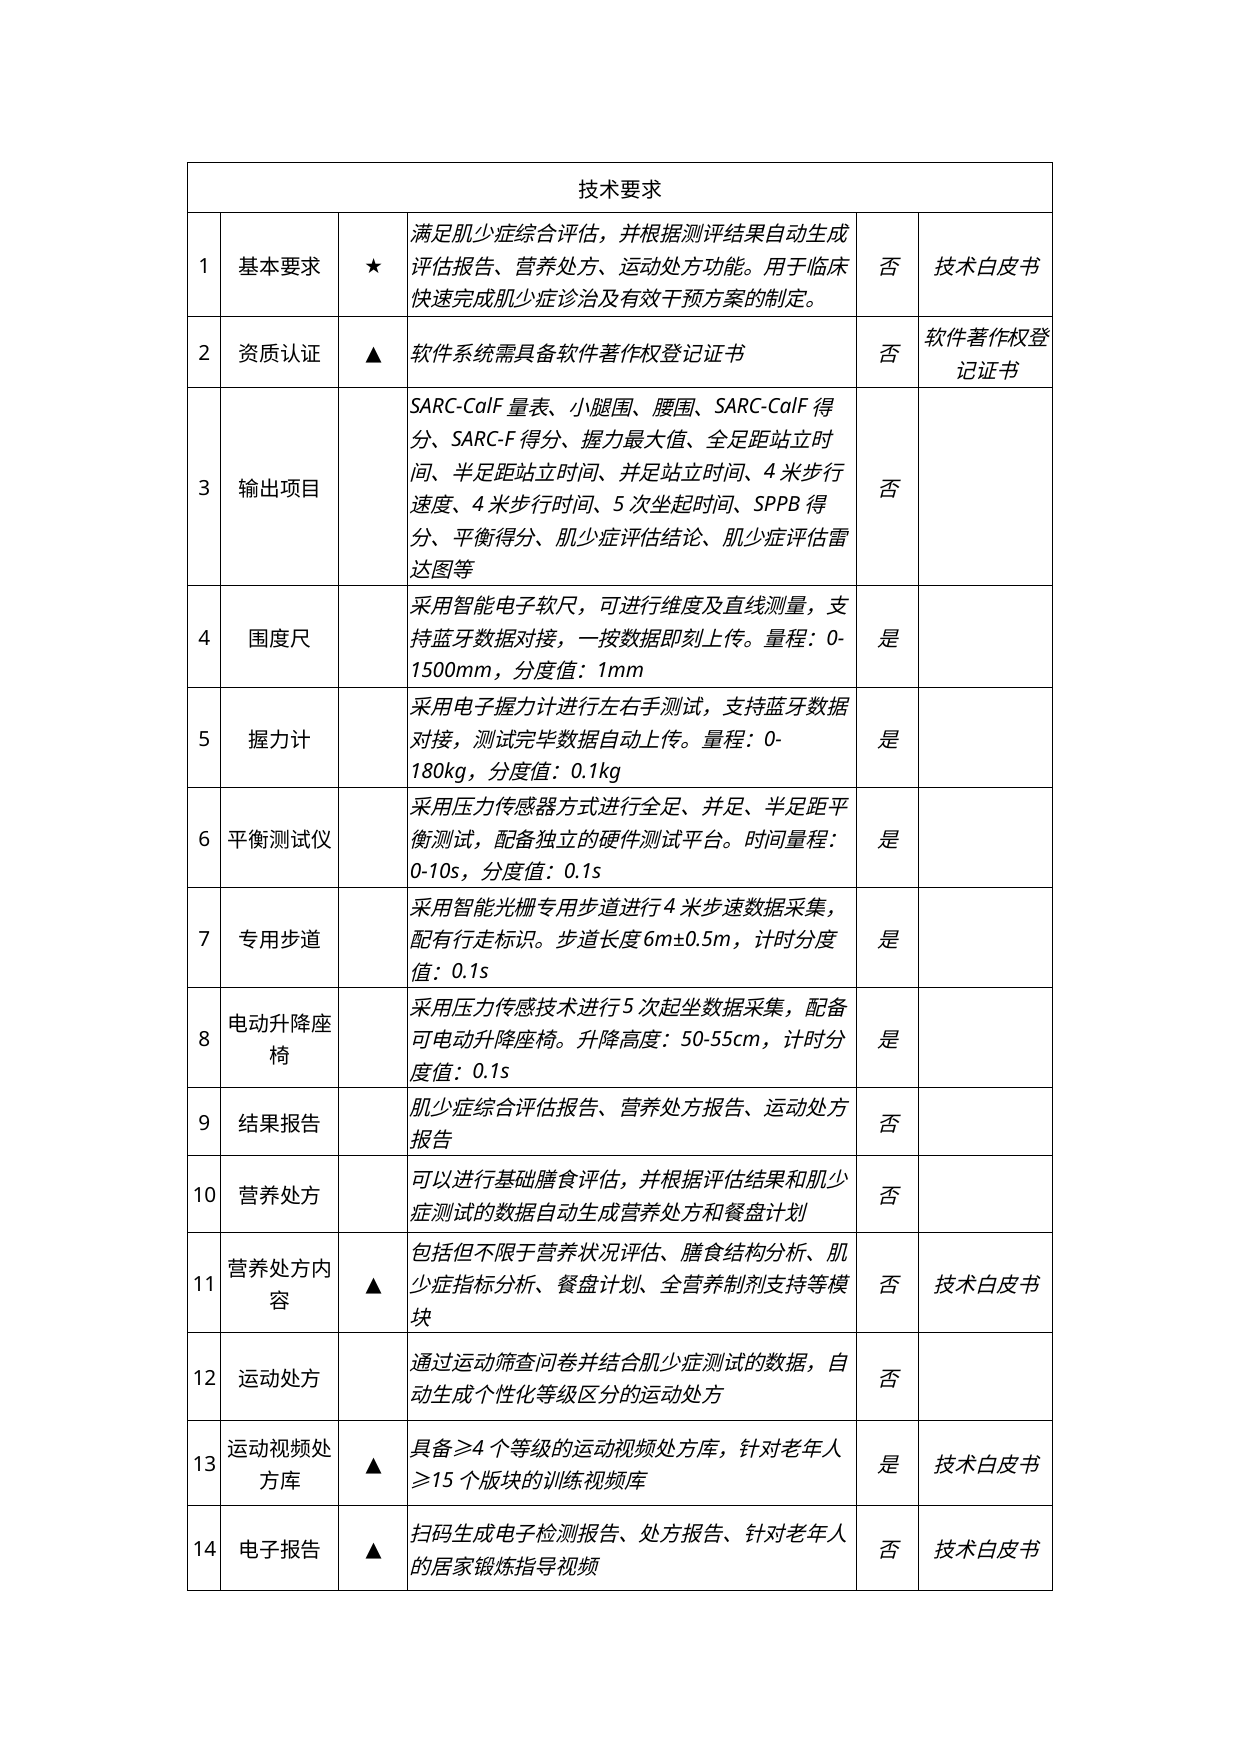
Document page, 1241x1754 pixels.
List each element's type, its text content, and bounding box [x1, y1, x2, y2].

table_cell 通过运动筛查问卷并结合肌少症测试的数据，自动生成个性化等级区分的运动处方 [408, 1333, 856, 1419]
table_cell 技术要求 [188, 163, 1052, 212]
table_cell 是 [857, 586, 918, 687]
table_cell [919, 688, 1052, 787]
table_cell [339, 988, 407, 1087]
table_cell 否 [857, 213, 918, 316]
table_cell 软件著作权登记证书 [919, 317, 1052, 387]
table_cell 8 [188, 988, 220, 1087]
table_cell [919, 388, 1052, 584]
table_cell 具备≥4个等级的运动视频处方库，针对老年人≥15个版块的训练视频库 [408, 1421, 856, 1505]
table_cell 11 [188, 1233, 220, 1332]
table_cell [339, 688, 407, 787]
table_cell [919, 1088, 1052, 1155]
table_cell 采用智能电子软尺，可进行维度及直线测量，支持蓝牙数据对接，一按数据即刻上传。量程：0-1500mm，分度值：1mm [408, 586, 856, 687]
table_cell 是 [857, 1421, 918, 1505]
table_cell ▲ [339, 1421, 407, 1505]
table_cell 14 [188, 1506, 220, 1590]
table_cell 软件系统需具备软件著作权登记证书 [408, 317, 856, 387]
table_cell 1 [188, 213, 220, 316]
table_cell ▲ [339, 1506, 407, 1590]
table_cell 12 [188, 1333, 220, 1419]
table_cell 采用压力传感器方式进行全足、并足、半足距平衡测试，配备独立的硬件测试平台。时间量程：0-10s，分度值：0.1s [408, 788, 856, 887]
table_cell 输出项目 [221, 388, 338, 584]
table_cell [339, 586, 407, 687]
table_cell 否 [857, 1156, 918, 1232]
table_cell 握力计 [221, 688, 338, 787]
table_cell 资质认证 [221, 317, 338, 387]
table_cell 否 [857, 1333, 918, 1419]
table_cell 包括但不限于营养状况评估、膳食结构分析、肌少症指标分析、餐盘计划、全营养制剂支持等模块 [408, 1233, 856, 1332]
table_cell 扫码生成电子检测报告、处方报告、针对老年人的居家锻炼指导视频 [408, 1506, 856, 1590]
table_cell 运动视频处方库 [221, 1421, 338, 1505]
table_cell 围度尺 [221, 586, 338, 687]
table_cell 可以进行基础膳食评估，并根据评估结果和肌少症测试的数据自动生成营养处方和餐盘计划 [408, 1156, 856, 1232]
table_cell 技术白皮书 [919, 1233, 1052, 1332]
table_cell 结果报告 [221, 1088, 338, 1155]
table_cell 技术白皮书 [919, 213, 1052, 316]
table_cell 7 [188, 888, 220, 987]
table_cell 2 [188, 317, 220, 387]
table_cell 是 [857, 988, 918, 1087]
table_cell [339, 388, 407, 584]
table_cell [339, 1333, 407, 1419]
table_cell 是 [857, 788, 918, 887]
table_cell ★ [339, 213, 407, 316]
table_cell 营养处方 [221, 1156, 338, 1232]
table_cell 采用电子握力计进行左右手测试，支持蓝牙数据对接，测试完毕数据自动上传。量程：0-180kg，分度值：0.1kg [408, 688, 856, 787]
table_cell 否 [857, 1088, 918, 1155]
table_cell 电动升降座椅 [221, 988, 338, 1087]
table_cell 电子报告 [221, 1506, 338, 1590]
table_cell 否 [857, 1233, 918, 1332]
table_cell ▲ [339, 317, 407, 387]
table_cell [919, 888, 1052, 987]
table_cell 技术白皮书 [919, 1421, 1052, 1505]
table_cell [339, 1156, 407, 1232]
table_cell [339, 1088, 407, 1155]
table_cell 是 [857, 888, 918, 987]
table_cell 4 [188, 586, 220, 687]
table_cell 运动处方 [221, 1333, 338, 1419]
table_cell 采用智能光栅专用步道进行4米步速数据采集，配有行走标识。步道长度6m±0.5m，计时分度值：0.1s [408, 888, 856, 987]
table_cell [339, 888, 407, 987]
table_cell [339, 788, 407, 887]
table_cell [919, 586, 1052, 687]
table_cell 否 [857, 388, 918, 584]
table_cell [919, 1156, 1052, 1232]
table_cell SARC-CalF量表、小腿围、腰围、SARC-CalF得分、SARC-F得分、握力最大值、全足距站立时间、半足距站立时间、并足站立时间、4米步行速度、4米步行时间、5次坐起时间、SPPB得分、平衡得分、肌少症评估结论、肌少症评估雷达图等 [408, 388, 856, 584]
table_cell 肌少症综合评估报告、营养处方报告、运动处方报告 [408, 1088, 856, 1155]
table_cell 13 [188, 1421, 220, 1505]
table_cell 否 [857, 1506, 918, 1590]
table_cell [919, 788, 1052, 887]
table_cell 平衡测试仪 [221, 788, 338, 887]
table_cell 6 [188, 788, 220, 887]
table_cell 采用压力传感技术进行5次起坐数据采集，配备可电动升降座椅。升降高度：50-55cm，计时分度值：0.1s [408, 988, 856, 1087]
table_cell 营养处方内容 [221, 1233, 338, 1332]
table_cell 技术白皮书 [919, 1506, 1052, 1590]
table_cell 是 [857, 688, 918, 787]
table_cell 满足肌少症综合评估，并根据测评结果自动生成评估报告、营养处方、运动处方功能。用于临床快速完成肌少症诊治及有效干预方案的制定。 [408, 213, 856, 316]
table_cell 3 [188, 388, 220, 584]
table_cell 9 [188, 1088, 220, 1155]
table_cell [919, 988, 1052, 1087]
table_cell 10 [188, 1156, 220, 1232]
table_cell 专用步道 [221, 888, 338, 987]
table_cell 否 [857, 317, 918, 387]
table_cell 5 [188, 688, 220, 787]
table_cell [919, 1333, 1052, 1419]
table_cell ▲ [339, 1233, 407, 1332]
table_cell 基本要求 [221, 213, 338, 316]
